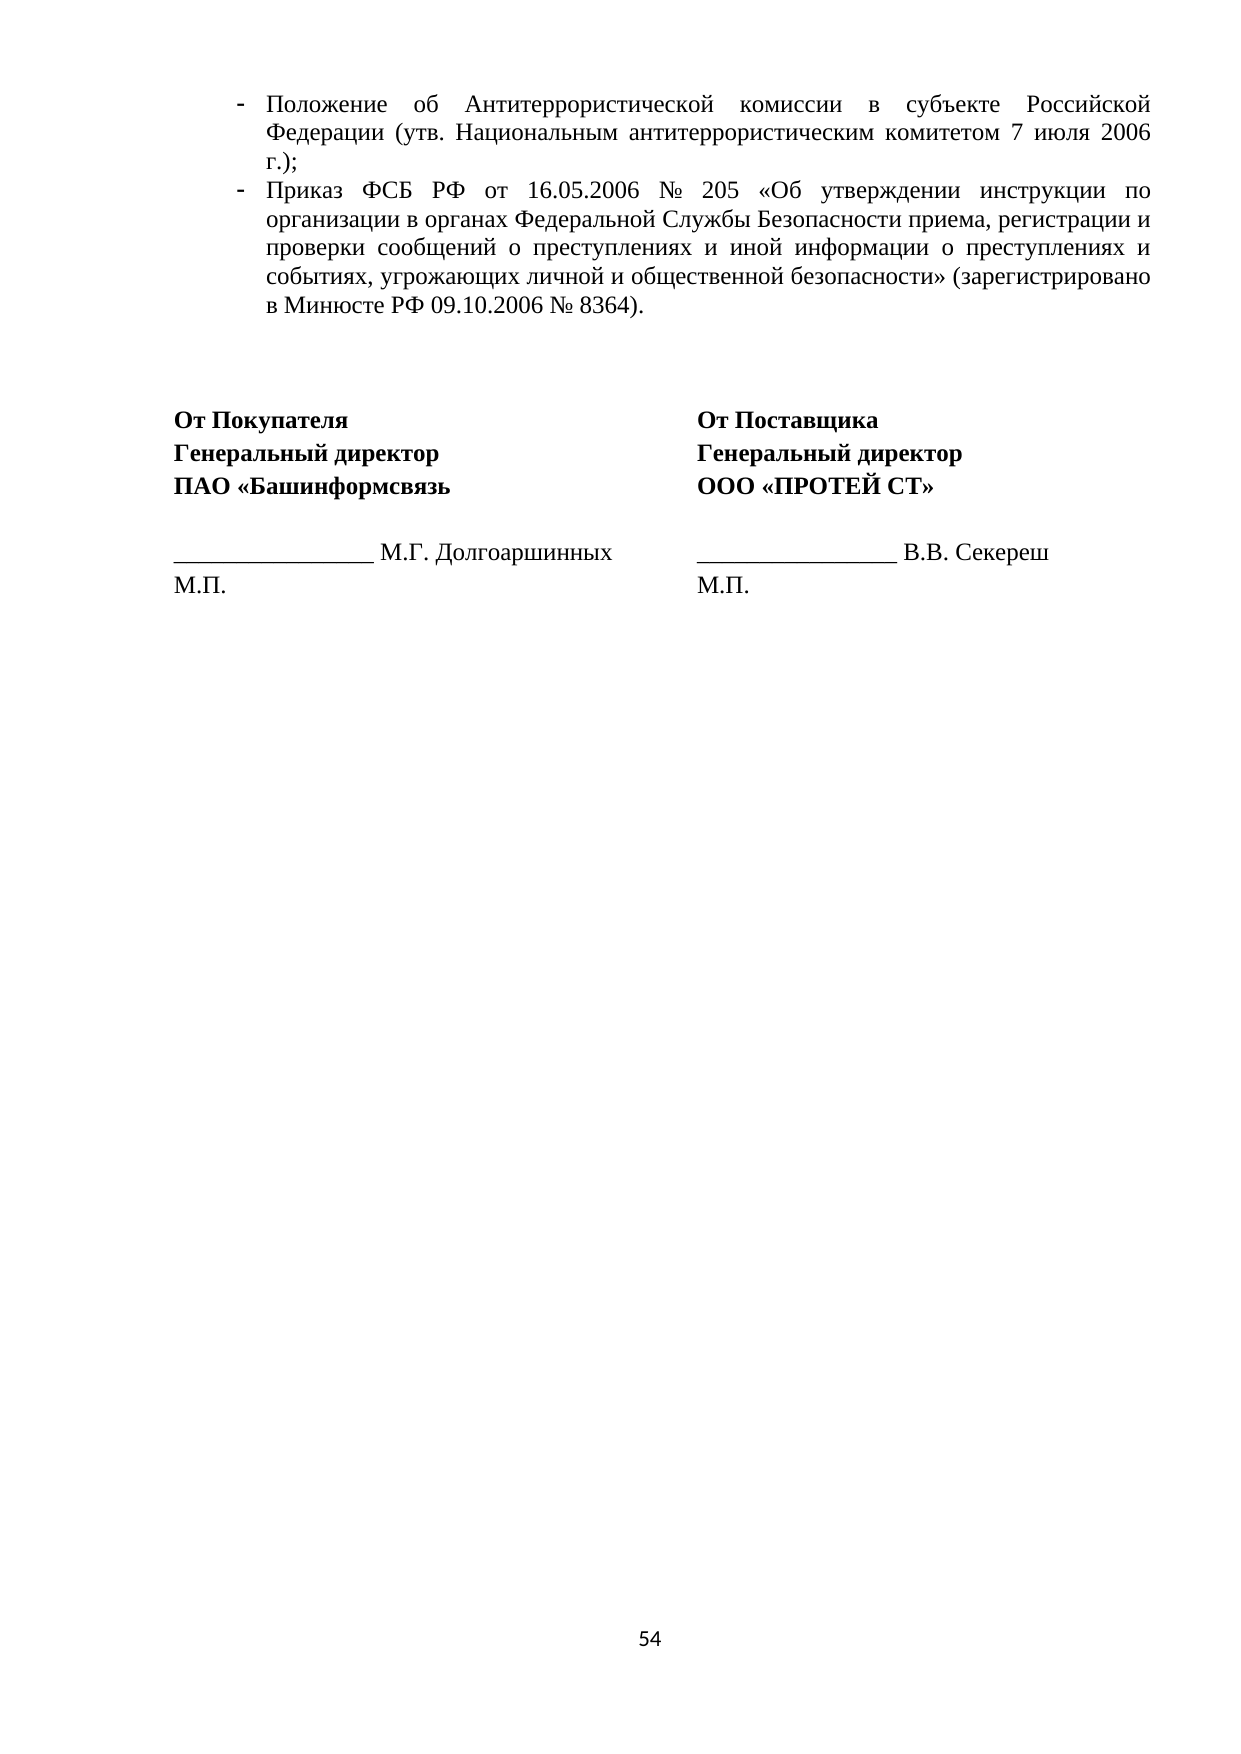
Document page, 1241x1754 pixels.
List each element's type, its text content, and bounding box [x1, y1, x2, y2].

table_cell ________________ М.Г. Долгоаршинных М.П. [163, 537, 686, 669]
table_cell ________________ В.В. Секереш М.П. [686, 537, 1173, 669]
table_header От Покупателя Генеральный директор ПАО «Башинформсвязь [163, 405, 686, 537]
table_header От Поставщика Генеральный директор ООО «ПРОТЕЙ СТ» [686, 405, 1173, 537]
list Положение об Антитеррористической комиссии в субъекте Российской Федерации (утв. Национальным антитеррористическим комитетом 7 июля 2006 г.); [236, 89, 1152, 175]
list Приказ ФСБ РФ от 16.05.2006 № 205 «Об утверждении инструкции по организации в органах Федеральной Службы Безопасности приема, регистрации и проверки сообщений о преступлениях и иной информации о преступлениях и событиях, угрожающих личной и общественной безопасности» (зарегистрировано в Минюсте РФ 09.10.2006 № 8364). [236, 175, 1152, 319]
